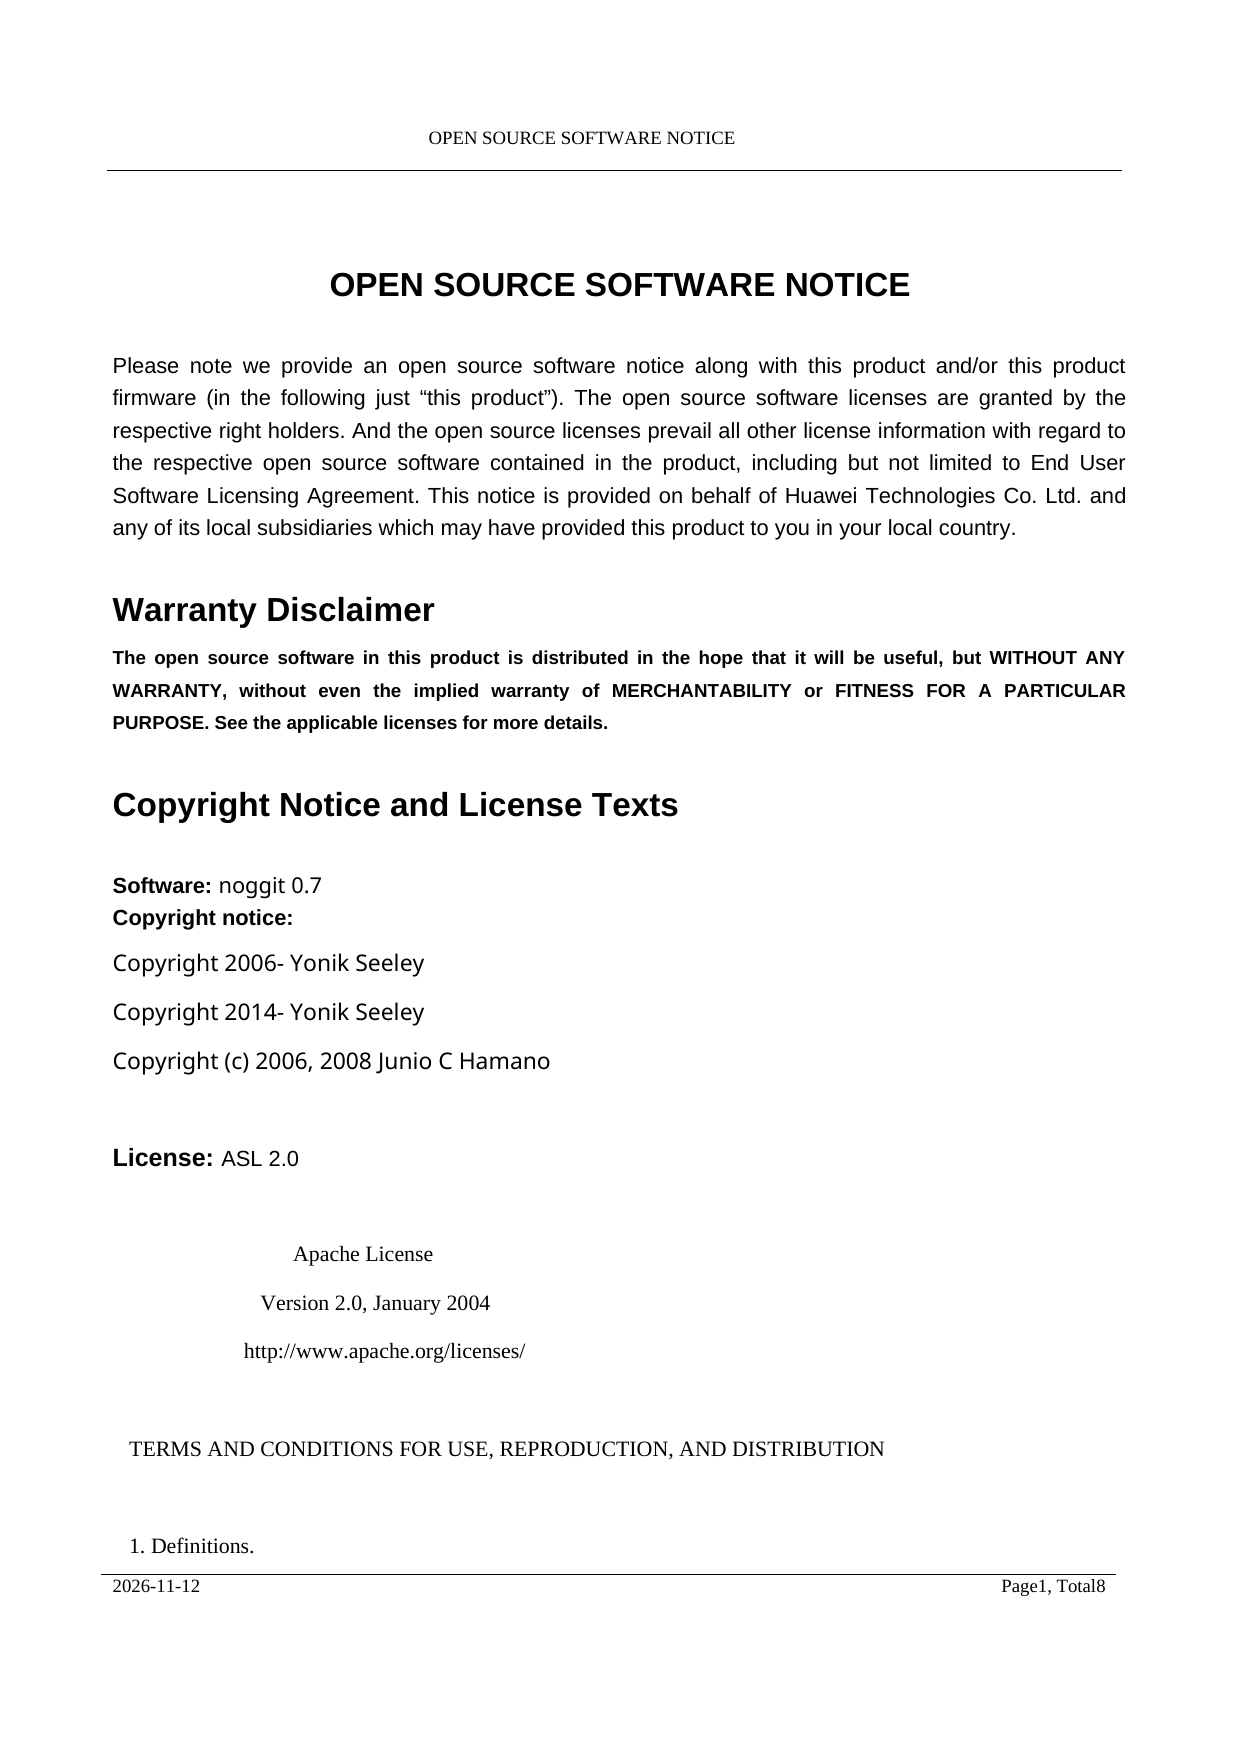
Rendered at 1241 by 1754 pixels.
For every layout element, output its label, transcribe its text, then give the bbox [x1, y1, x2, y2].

text Warranty Disclaimer [112, 576, 1128, 641]
text The open source software in this product is distributed in the hope that it will be useful, but WITHOUT ANY WARRANTY, without even the implied warranty of MERCHANTABILITY or FITNESS FOR A PARTICULAR PURPOSE. See the applicable licenses for more details. [112, 641, 1128, 739]
text License: ASL 2.0 [112, 1142, 1128, 1174]
text Copyright Notice and License Texts [112, 771, 1128, 836]
text OPEN SOURCE SOFTWARE NOTICE [112, 251, 1128, 316]
text Software: noggit 0.7 [112, 869, 1128, 901]
text Please note we provide an open source software notice along with this product and/or this product firmware (in the following just “this product”). The open source software licenses are granted by the respective right holders. And the open source licenses prevail all other license information with regard to the respective open source software contained in the product, including but not limited to End User Software Licensing Agreement. This notice is provided on behalf of Huawei Technologies Co. Ltd. and any of its local subsidiaries which may have provided this product to you in your local country. [112, 349, 1128, 544]
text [112, 1188, 1128, 1562]
text Copyright 2006- Yonik Seeley Copyright 2014- Yonik Seeley Copyright (c) 2006, 2008 Junio C Hamano [112, 947, 1128, 1125]
text Copyright notice: [112, 901, 1128, 934]
